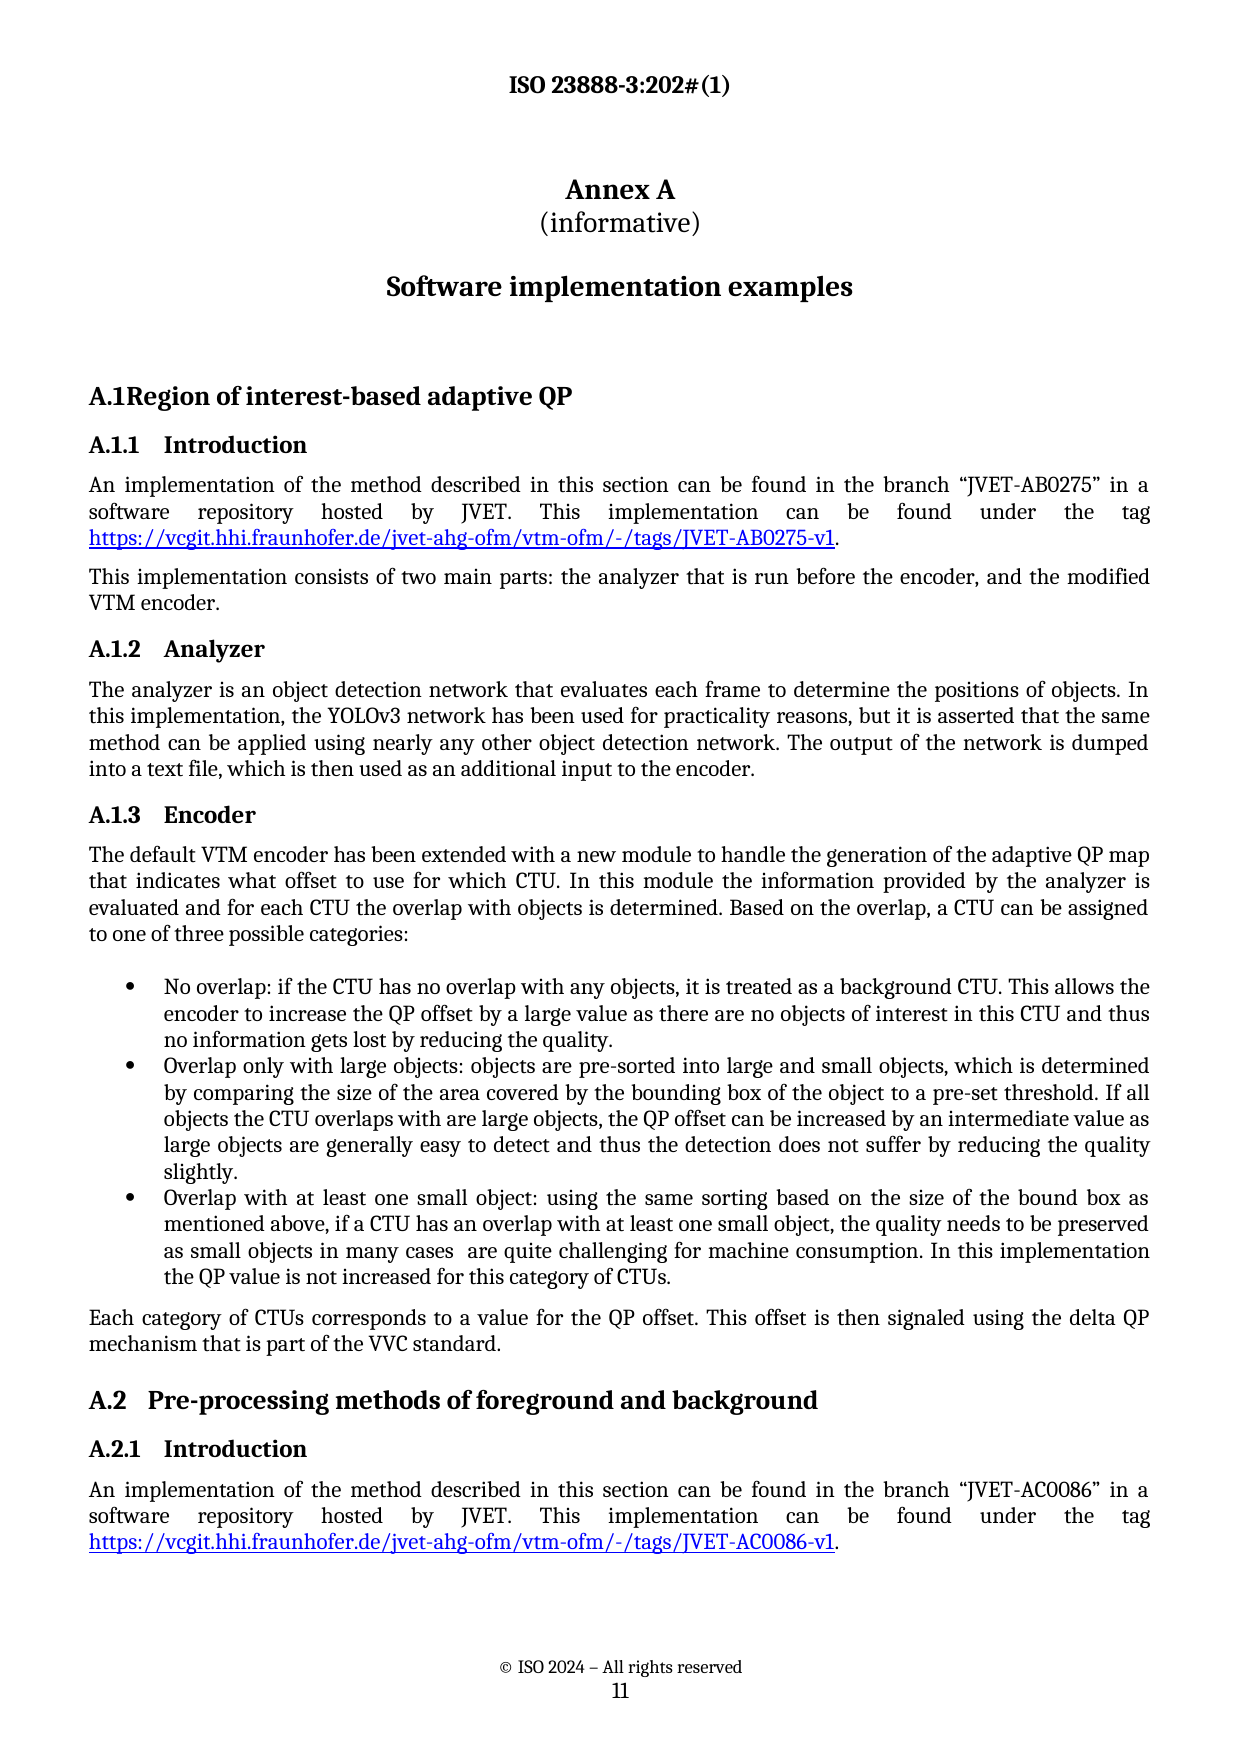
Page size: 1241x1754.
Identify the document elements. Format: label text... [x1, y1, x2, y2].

list Analyzer [89, 635, 1152, 664]
list Introduction [89, 1435, 1152, 1464]
text An implementation of the method described in this section can be found in the branch “JVET-AB0275” in a software repository hosted by JVET. This implementation can be found under the tag https://vcgit.hhi.fraunhofer.de/jvet-ahg-ofm/vtm-ofm/-/tags/JVET-AB0275-v1. [89, 472, 1152, 551]
text This implementation consists of two main parts: the analyzer that is run before the encoder, and the modified VTM encoder. [89, 564, 1152, 617]
text The analyzer is an object detection network that evaluates each frame to determine the positions of objects. In this implementation, the YOLOv3 network has been used for practicality reasons, but it is asserted that the same method can be applied using nearly any other object detection network. The output of the network is dumped into a text file, which is then used as an additional input to the encoder. [89, 677, 1152, 782]
list (informative) Software implementation examples [89, 174, 1152, 303]
text The default VTM encoder has been extended with a new module to handle the generation of the adaptive QP map that indicates what offset to use for which CTU. In this module the information provided by the analyzer is evaluated and for each CTU the overlap with objects is determined. Based on the overlap, a CTU can be assigned to one of three possible categories: [89, 842, 1152, 947]
list Encoder [89, 801, 1152, 829]
list No overlap: if the CTU has no overlap with any objects, it is treated as a background CTU. This allows the encoder to increase the QP offset by a large value as there are no objects of interest in this CTU and thus no information gets lost by reducing the quality. [126, 974, 1152, 1053]
list Overlap with at least one small object: using the same sorting based on the size of the bound box as mentioned above, if a CTU has an overlap with at least one small object, the quality needs to be preserved as small objects in many cases are quite challenging for machine consumption. In this implementation the QP value is not increased for this category of CTUs. [126, 1185, 1152, 1290]
list Introduction [89, 431, 1152, 460]
text An implementation of the method described in this section can be found in the branch “JVET-AC0086” in a software repository hosted by JVET. This implementation can be found under the tag https://vcgit.hhi.fraunhofer.de/jvet-ahg-ofm/vtm-ofm/-/tags/JVET-AC0086-v1. [89, 1476, 1152, 1556]
list Region of interest-based adaptive QP [89, 381, 1152, 412]
list Overlap only with large objects: objects are pre-sorted into large and small objects, which is determined by comparing the size of the area covered by the bounding box of the object to a pre-set threshold. If all objects the CTU overlaps with are large objects, the QP offset can be increased by an intermediate value as large objects are generally easy to detect and thus the detection does not suffer by reducing the quality slightly. [126, 1053, 1152, 1185]
text Each category of CTUs corresponds to a value for the QP offset. This offset is then signaled using the delta QP mechanism that is part of the VVC standard. [89, 1304, 1152, 1357]
list Pre-processing methods of foreground and background [89, 1385, 1152, 1416]
